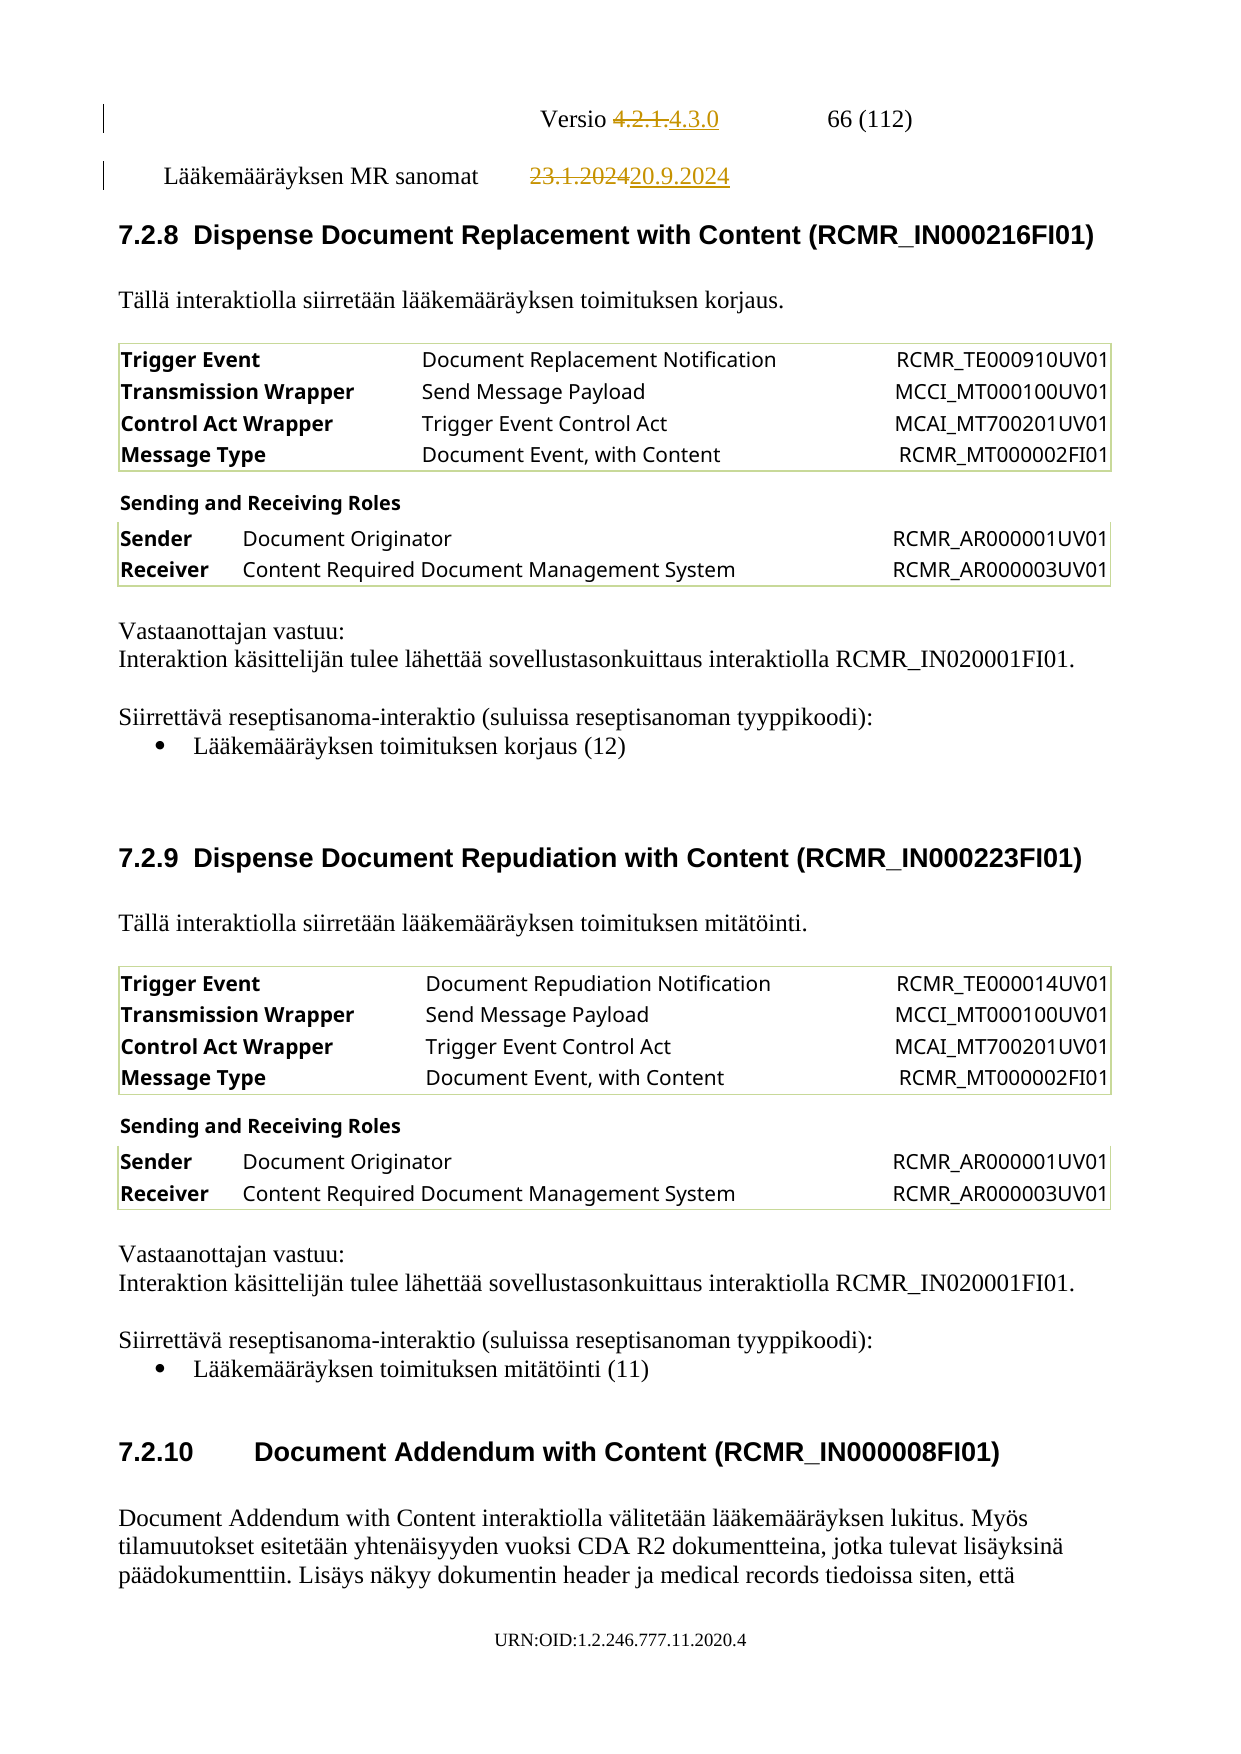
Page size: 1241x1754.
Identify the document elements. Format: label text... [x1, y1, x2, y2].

text Tällä interaktiolla siirretään lääkemääräyksen toimituksen korjaus. [118, 285, 1122, 314]
text Siirrettävä reseptisanoma-interaktio (suluissa reseptisanoman tyyppikoodi): [118, 1325, 1122, 1354]
text Siirrettävä reseptisanoma-interaktio (suluissa reseptisanoman tyyppikoodi): [118, 702, 1122, 731]
text Vastaanottajan vastuu: [118, 1239, 1122, 1268]
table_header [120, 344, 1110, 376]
list Lääkemääräyksen toimituksen korjaus (12) [156, 731, 1122, 759]
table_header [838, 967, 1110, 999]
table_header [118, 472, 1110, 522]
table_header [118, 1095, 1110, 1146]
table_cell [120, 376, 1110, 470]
text Tällä interaktiolla siirretään lääkemääräyksen toimituksen mitätöinti. [118, 908, 1122, 937]
subtitle Document Addendum with Content (RCMR_IN000008FI01) [118, 1436, 1122, 1468]
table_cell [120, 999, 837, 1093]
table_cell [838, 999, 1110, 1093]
text Interaktion käsittelijän tulee lähettää sovellustasonkuittaus interaktiolla RCMR_IN020001FI01. [118, 644, 1122, 673]
subtitle Dispense Document Replacement with Content (RCMR_IN000216FI01) [118, 219, 1122, 250]
text Interaktion käsittelijän tulee lähettää sovellustasonkuittaus interaktiolla RCMR_IN020001FI01. [118, 1268, 1122, 1296]
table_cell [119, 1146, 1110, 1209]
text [118, 1503, 1122, 1589]
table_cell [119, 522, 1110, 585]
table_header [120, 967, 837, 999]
subtitle Dispense Document Repudiation with Content (RCMR_IN000223FI01) [118, 842, 1122, 873]
list Lääkemääräyksen toimituksen mitätöinti (11) [156, 1354, 1122, 1383]
text Vastaanottajan vastuu: [118, 616, 1122, 644]
